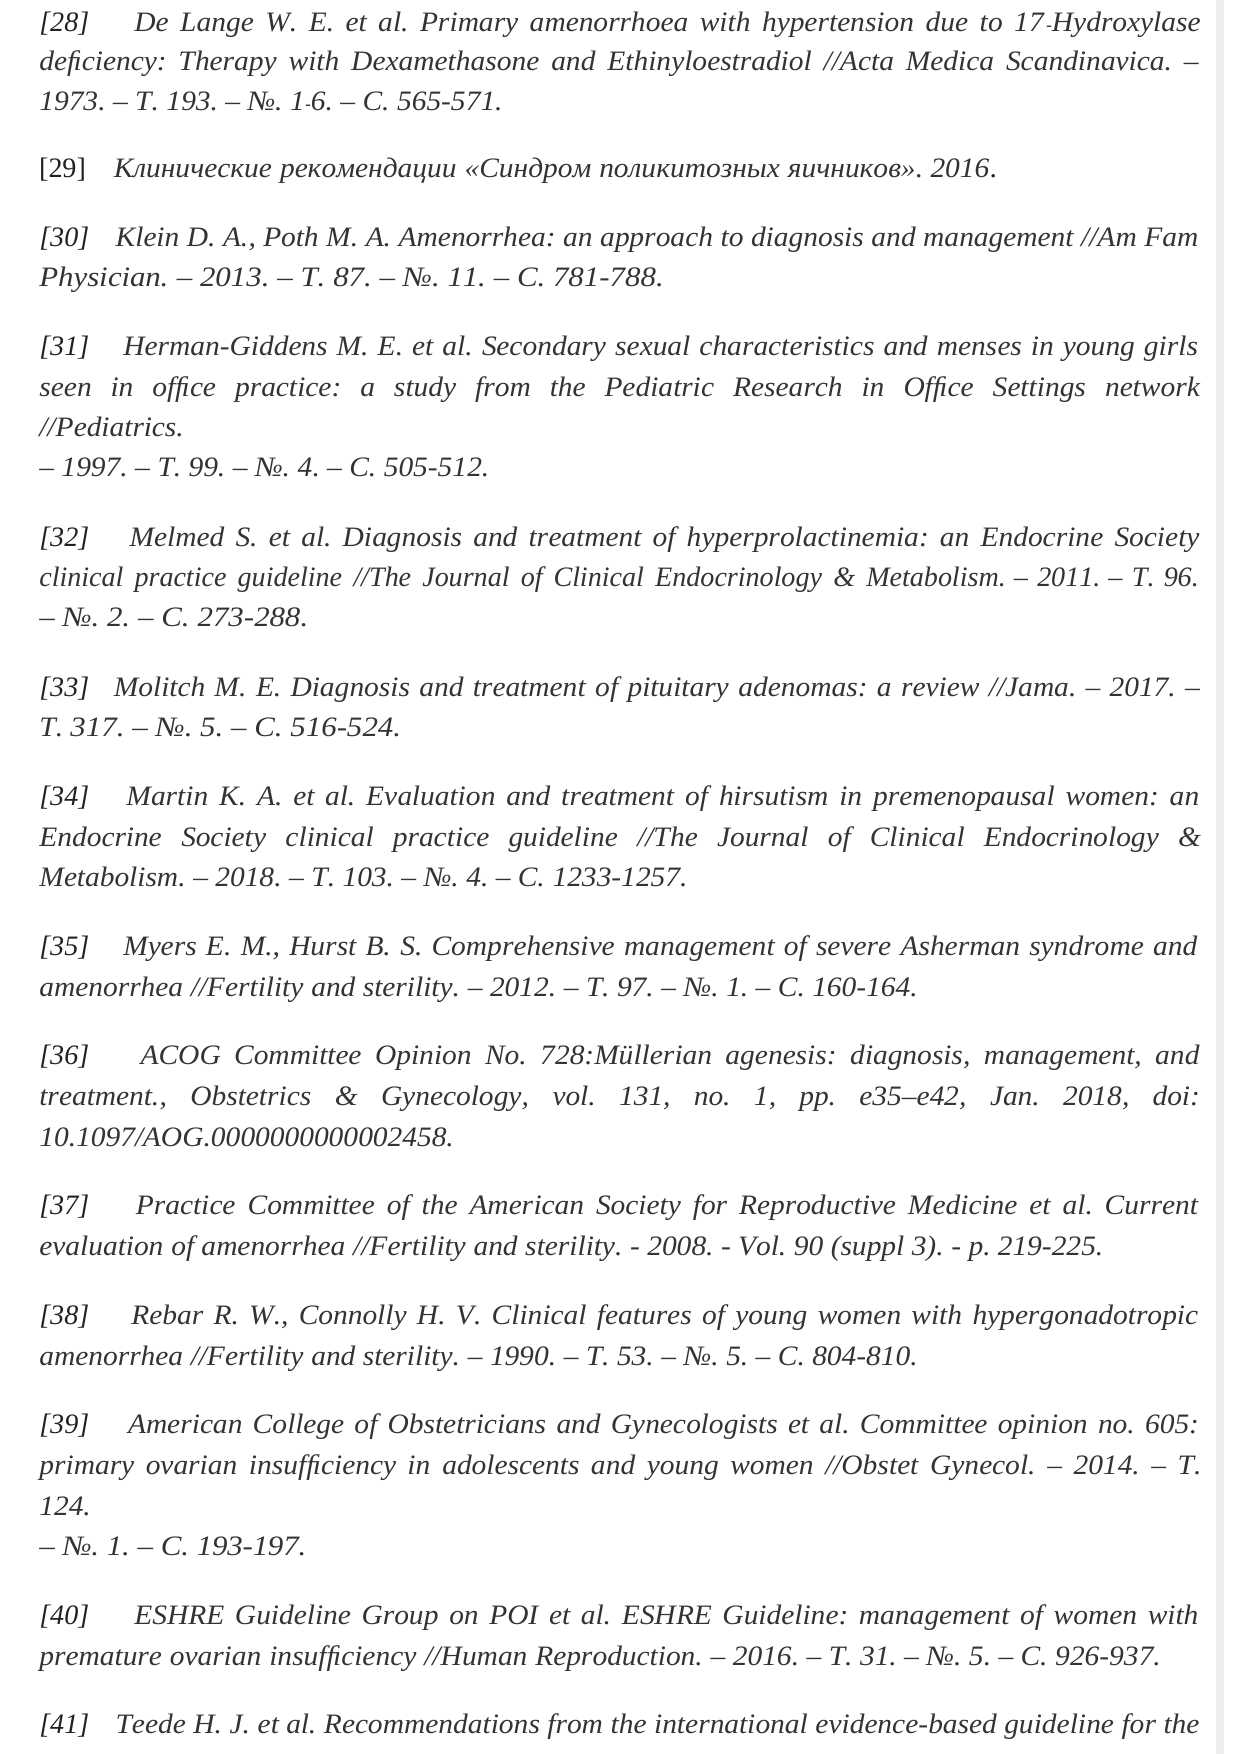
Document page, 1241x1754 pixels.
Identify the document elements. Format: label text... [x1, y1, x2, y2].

list Martin K. A. et al. Evaluation and treatment of hirsutism in premenopausal women: an Endocrine Society clinical practice guideline //The Journal of Clinical Endocrinology & Metabolism. – 2018. – Т. 103. – №. 4. – С. 1233-1257. [39, 779, 1201, 893]
list De Lange W. E. et al. Primary amenorrhoea with hypertension due to 17‐Hydroxylase deﬁciency: Therapy with Dexamethasone and Ethinyloestradiol //Acta Medica Scandinavica. – 1973. – Т. 193. – №. 1‐6. – С. 565-571. [39, 5, 1201, 116]
list ACOG Committee Opinion No. 728:Müllerian agenesis: diagnosis, management, and treatment., Obstetrics & Gynecology, vol. 131, no. 1, pp. e35–e42, Jan. 2018, doi: 10.1097/AOG.0000000000002458. [39, 1038, 1201, 1152]
list Myers E. M., Hurst B. S. Comprehensive management of severe Asherman syndrome and amenorrhea //Fertility and sterility. – 2012. – Т. 97. – №. 1. – С. 160-164. [39, 929, 1200, 1002]
text – №. 1. – С. 193-197. [39, 1529, 1213, 1561]
list Herman-Giddens M. E. et al. Secondary sexual characteristics and menses in young girls seen in ofﬁce practice: a study from the Pediatric Research in Ofﬁce Settings network //Pediatrics. [39, 329, 1201, 443]
list Rebar R. W., Connolly H. V. Clinical features of young women with hypergonadotropic amenorrhea //Fertility and sterility. – 1990. – Т. 53. – №. 5. – С. 804-810. [39, 1298, 1200, 1371]
list Клинические рекомендации «Синдром поликитозных яичников». 2016. [39, 151, 1213, 183]
list ESHRE Guideline Group on POI et al. ESHRE Guideline: management of women with premature ovarian insufﬁciency //Human Reproduction. – 2016. – Т. 31. – №. 5. – С. 926-937. [39, 1598, 1201, 1671]
list Klein D. A., Poth M. A. Amenorrhea: an approach to diagnosis and management //Am Fam Physician. – 2013. – Т. 87. – №. 11. – С. 781-788. [39, 219, 1201, 293]
text – 1997. – Т. 99. – №. 4. – С. 505-512. [39, 451, 1213, 483]
list Melmed S. et al. Diagnosis and treatment of hyperprolactinemia: an Endocrine Society clinical practice guideline //The Journal of Clinical Endocrinology & Metabolism. – 2011. – Т. 96. [39, 520, 1201, 593]
list American College of Obstetricians and Gynecologists et al. Committee opinion no. 605: primary ovarian insufﬁciency in adolescents and young women //Obstet Gynecol. – 2014. – Т. 124. [39, 1407, 1201, 1521]
text – №. 2. – С. 273-288. [39, 601, 1213, 633]
list Practice Committee of the American Society for Reproductive Medicine et al. Current evaluation of amenorrhea //Fertility and sterility. - 2008. - Vol. 90 (suppl 3). - p. 219-225. [39, 1188, 1201, 1262]
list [39, 1707, 1201, 1740]
list Molitch M. E. Diagnosis and treatment of pituitary adenomas: a review //Jama. – 2017. – Т. 317. – №. 5. – С. 516-524. [39, 669, 1200, 743]
